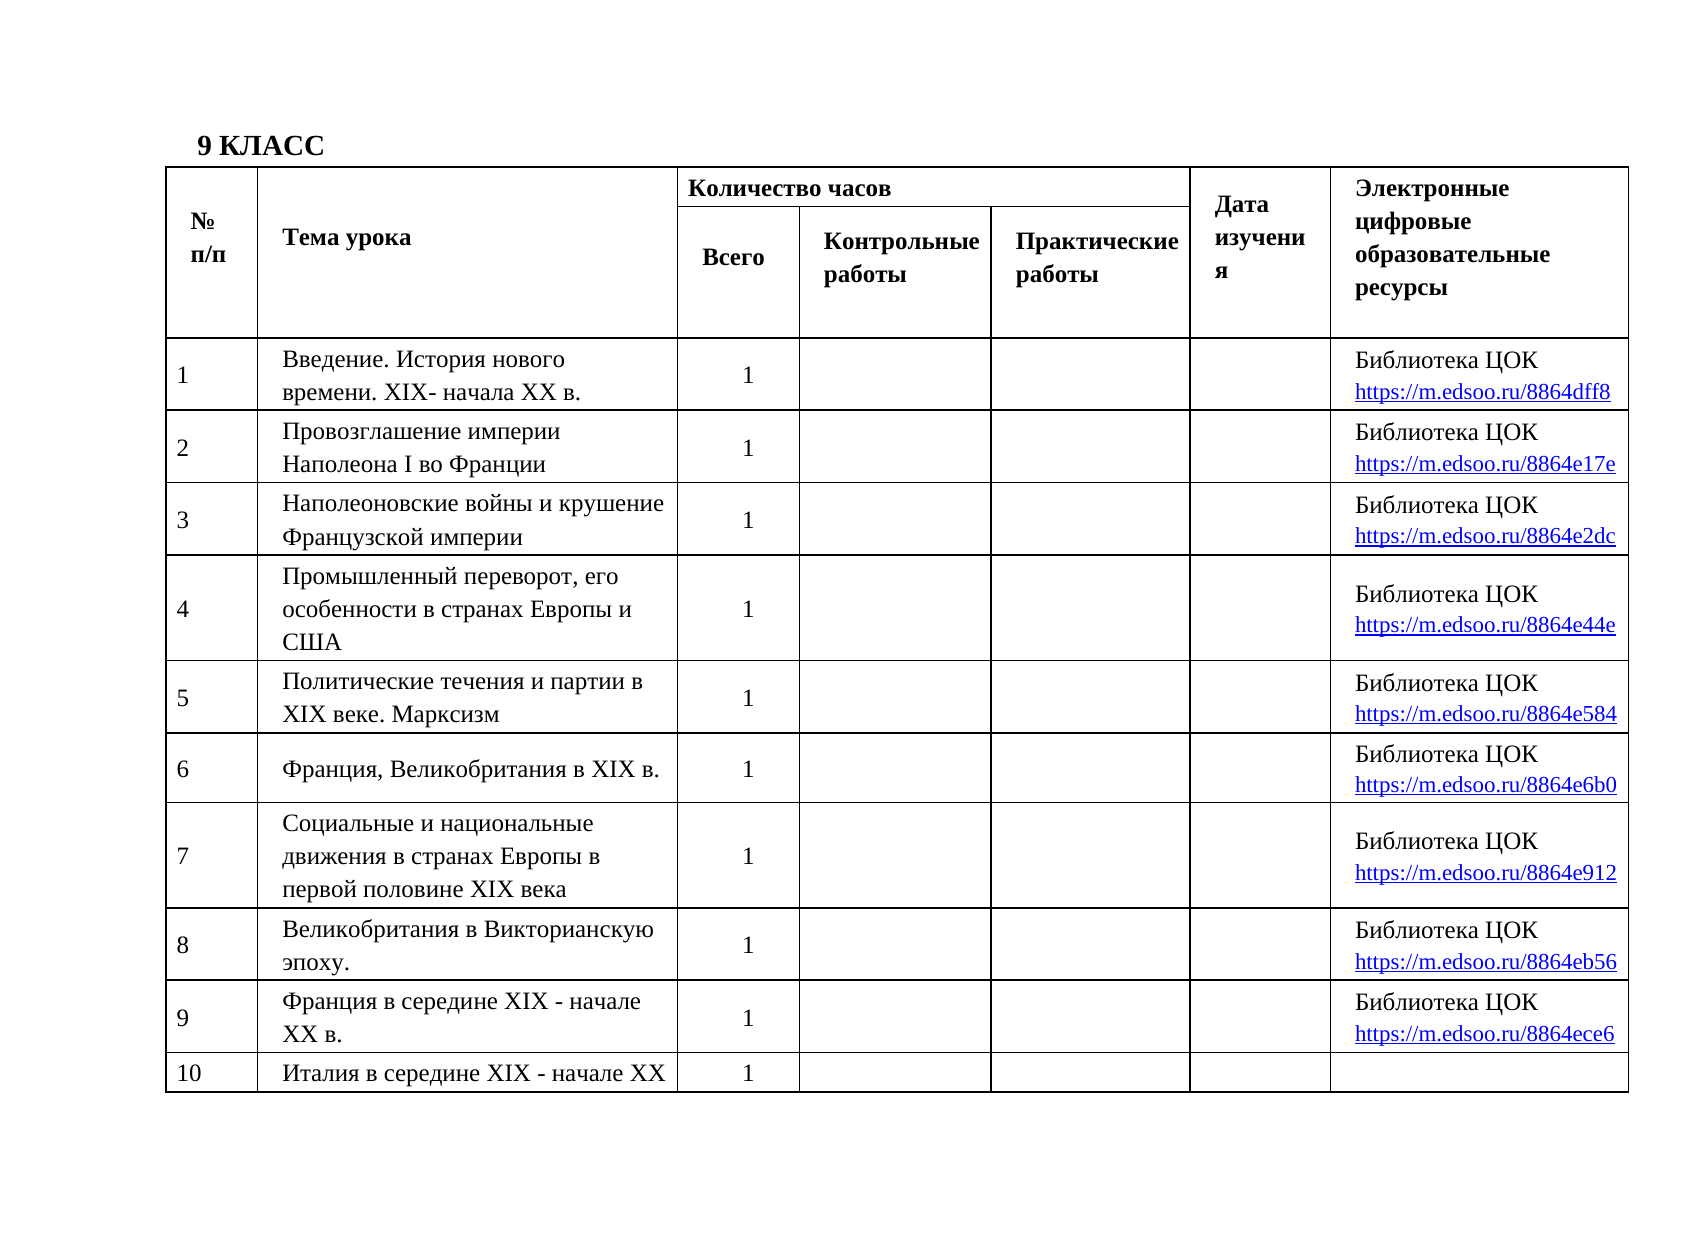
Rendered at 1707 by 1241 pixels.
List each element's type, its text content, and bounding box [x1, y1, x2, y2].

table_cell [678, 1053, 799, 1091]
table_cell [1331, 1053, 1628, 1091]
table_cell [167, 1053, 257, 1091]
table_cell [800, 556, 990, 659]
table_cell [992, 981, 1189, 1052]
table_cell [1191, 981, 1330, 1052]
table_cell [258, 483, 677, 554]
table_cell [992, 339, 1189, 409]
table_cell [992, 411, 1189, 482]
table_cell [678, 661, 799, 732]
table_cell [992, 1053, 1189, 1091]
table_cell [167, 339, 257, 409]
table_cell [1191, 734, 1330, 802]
text 9 КЛАСС [190, 128, 1618, 161]
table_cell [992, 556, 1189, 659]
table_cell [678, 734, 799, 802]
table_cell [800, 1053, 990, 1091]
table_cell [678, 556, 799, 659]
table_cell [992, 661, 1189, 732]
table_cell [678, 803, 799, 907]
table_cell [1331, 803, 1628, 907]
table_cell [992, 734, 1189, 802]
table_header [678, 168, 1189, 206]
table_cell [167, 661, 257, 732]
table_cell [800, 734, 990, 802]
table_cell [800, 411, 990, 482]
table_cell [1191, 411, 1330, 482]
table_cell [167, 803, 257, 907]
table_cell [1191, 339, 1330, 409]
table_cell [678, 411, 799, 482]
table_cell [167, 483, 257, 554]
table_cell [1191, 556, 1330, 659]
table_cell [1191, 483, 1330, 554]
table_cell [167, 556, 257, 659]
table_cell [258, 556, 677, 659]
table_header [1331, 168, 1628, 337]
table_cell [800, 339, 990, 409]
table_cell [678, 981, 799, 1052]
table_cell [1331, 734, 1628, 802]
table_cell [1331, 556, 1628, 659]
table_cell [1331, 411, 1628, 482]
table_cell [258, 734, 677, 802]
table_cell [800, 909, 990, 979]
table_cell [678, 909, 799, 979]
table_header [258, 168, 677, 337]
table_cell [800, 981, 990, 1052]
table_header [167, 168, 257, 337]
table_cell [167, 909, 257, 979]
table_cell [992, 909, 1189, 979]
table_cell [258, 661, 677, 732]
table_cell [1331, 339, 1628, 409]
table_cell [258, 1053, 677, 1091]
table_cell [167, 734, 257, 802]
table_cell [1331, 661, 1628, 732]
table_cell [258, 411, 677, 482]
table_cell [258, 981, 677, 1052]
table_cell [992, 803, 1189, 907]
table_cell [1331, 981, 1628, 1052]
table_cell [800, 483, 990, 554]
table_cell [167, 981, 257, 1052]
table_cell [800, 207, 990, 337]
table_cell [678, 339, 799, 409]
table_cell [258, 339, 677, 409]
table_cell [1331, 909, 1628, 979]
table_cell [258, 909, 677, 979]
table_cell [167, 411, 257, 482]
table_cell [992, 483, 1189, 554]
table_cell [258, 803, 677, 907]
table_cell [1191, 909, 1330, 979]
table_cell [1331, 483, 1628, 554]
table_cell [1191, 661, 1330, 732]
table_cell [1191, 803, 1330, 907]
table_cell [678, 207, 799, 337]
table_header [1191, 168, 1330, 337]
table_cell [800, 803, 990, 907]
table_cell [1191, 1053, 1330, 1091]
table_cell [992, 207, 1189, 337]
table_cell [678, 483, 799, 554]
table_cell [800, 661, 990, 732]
